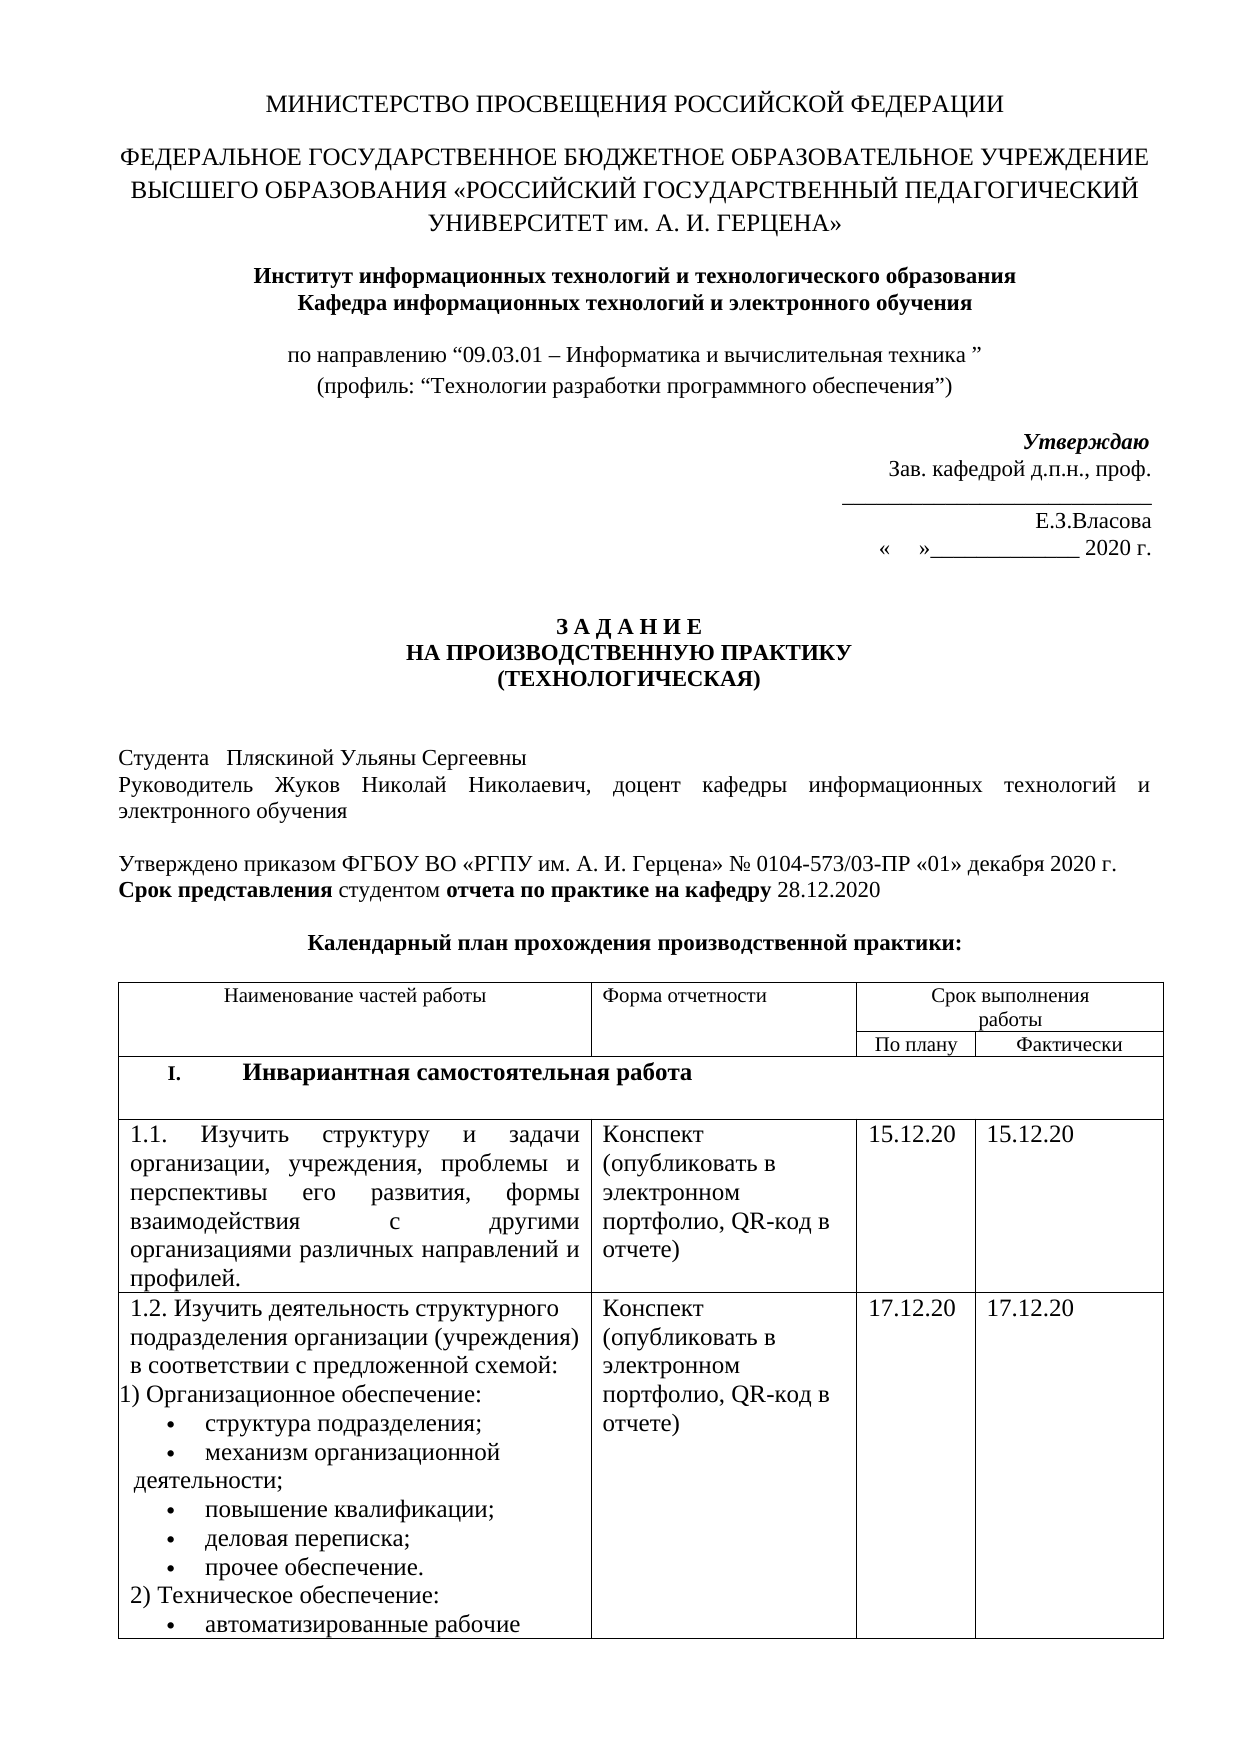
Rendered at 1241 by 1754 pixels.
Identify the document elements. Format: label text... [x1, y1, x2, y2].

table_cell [119, 1293, 591, 1638]
text « »_____________ 2020 г. [62, 534, 1152, 560]
text ФЕДЕРАЛЬНОЕ ГОСУДАРСТВЕННОЕ БЮДЖЕТНОЕ ОБРАЗОВАТЕЛЬНОЕ УЧРЕЖДЕНИЕ ВЫСШЕГО ОБРАЗОВАНИЯ «РОССИЙСКИЙ ГОСУДАРСТВЕННЫЙ ПЕДАГОГИЧЕСКИЙ УНИВЕРСИТЕТ им. А. И. ГЕРЦЕНА» [118, 142, 1152, 237]
text (ТЕХНОЛОГИЧЕСКАЯ) [62, 665, 1152, 692]
table_cell 1.1. Изучить структуру и задачи организации, учреждения, проблемы и перспективы его развития, формы взаимодействия с другими организациями различных направлений и профилей. [119, 1120, 591, 1292]
text Утверждено приказом ФГБОУ ВО «РГПУ им. А. И. Герцена» № 0104-573/03-ПР «01» декабря 2020 г. [118, 850, 1152, 876]
table_cell 15.12.20 [857, 1120, 975, 1292]
table_cell По плану [857, 1032, 975, 1056]
table_cell 17.12.20 [976, 1293, 1163, 1638]
text Срок представления студентом отчета по практике на кафедру 28.12.2020 [118, 876, 1152, 903]
text НА ПРОИЗВОДСТВЕННУЮ ПРАКТИКУ [62, 639, 1152, 665]
text Зав. кафедрой д.п.н., проф. [62, 454, 1152, 481]
text Календарный план прохождения производственной практики: [118, 929, 1152, 955]
text Е.З.Власова [62, 507, 1152, 534]
text З А Д А Н И Е [62, 613, 1152, 639]
text ___________________________ [62, 481, 1152, 507]
text Утверждаю [62, 428, 1152, 454]
table_cell 17.12.20 [857, 1293, 975, 1638]
table_cell Инвариантная самостоятельная работа [119, 1057, 1163, 1118]
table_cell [592, 1293, 856, 1638]
table_header Наименование частей работы [119, 983, 591, 1056]
text МИНИСТЕРСТВО ПРОСВЕЩЕНИЯ РОССИЙСКОЙ ФЕДЕРАЦИИ [118, 89, 1152, 117]
text по направлению “09.03.01 – Информатика и вычислительная техника ” [118, 341, 1152, 368]
table_cell 15.12.20 [976, 1120, 1163, 1292]
text Кафедра информационных технологий и электронного обучения [118, 289, 1152, 315]
text Институт информационных технологий и технологического образования [118, 262, 1152, 289]
text Руководитель Жуков Николай Николаевич, доцент кафедры информационных технологий и электронного обучения [118, 771, 1152, 823]
table_header Срок выполнения работы [857, 983, 1163, 1031]
text (профиль: “Технологии разработки программного обеспечения”) [118, 372, 1152, 398]
table_cell Фактически [976, 1032, 1163, 1056]
table_header Форма отчетности [592, 983, 856, 1056]
text Студента Пляскиной Ульяны Сергеевны [118, 744, 1152, 771]
table_cell Конспект (опубликовать в электронном портфолио, QR-код в отчете) [592, 1120, 856, 1292]
